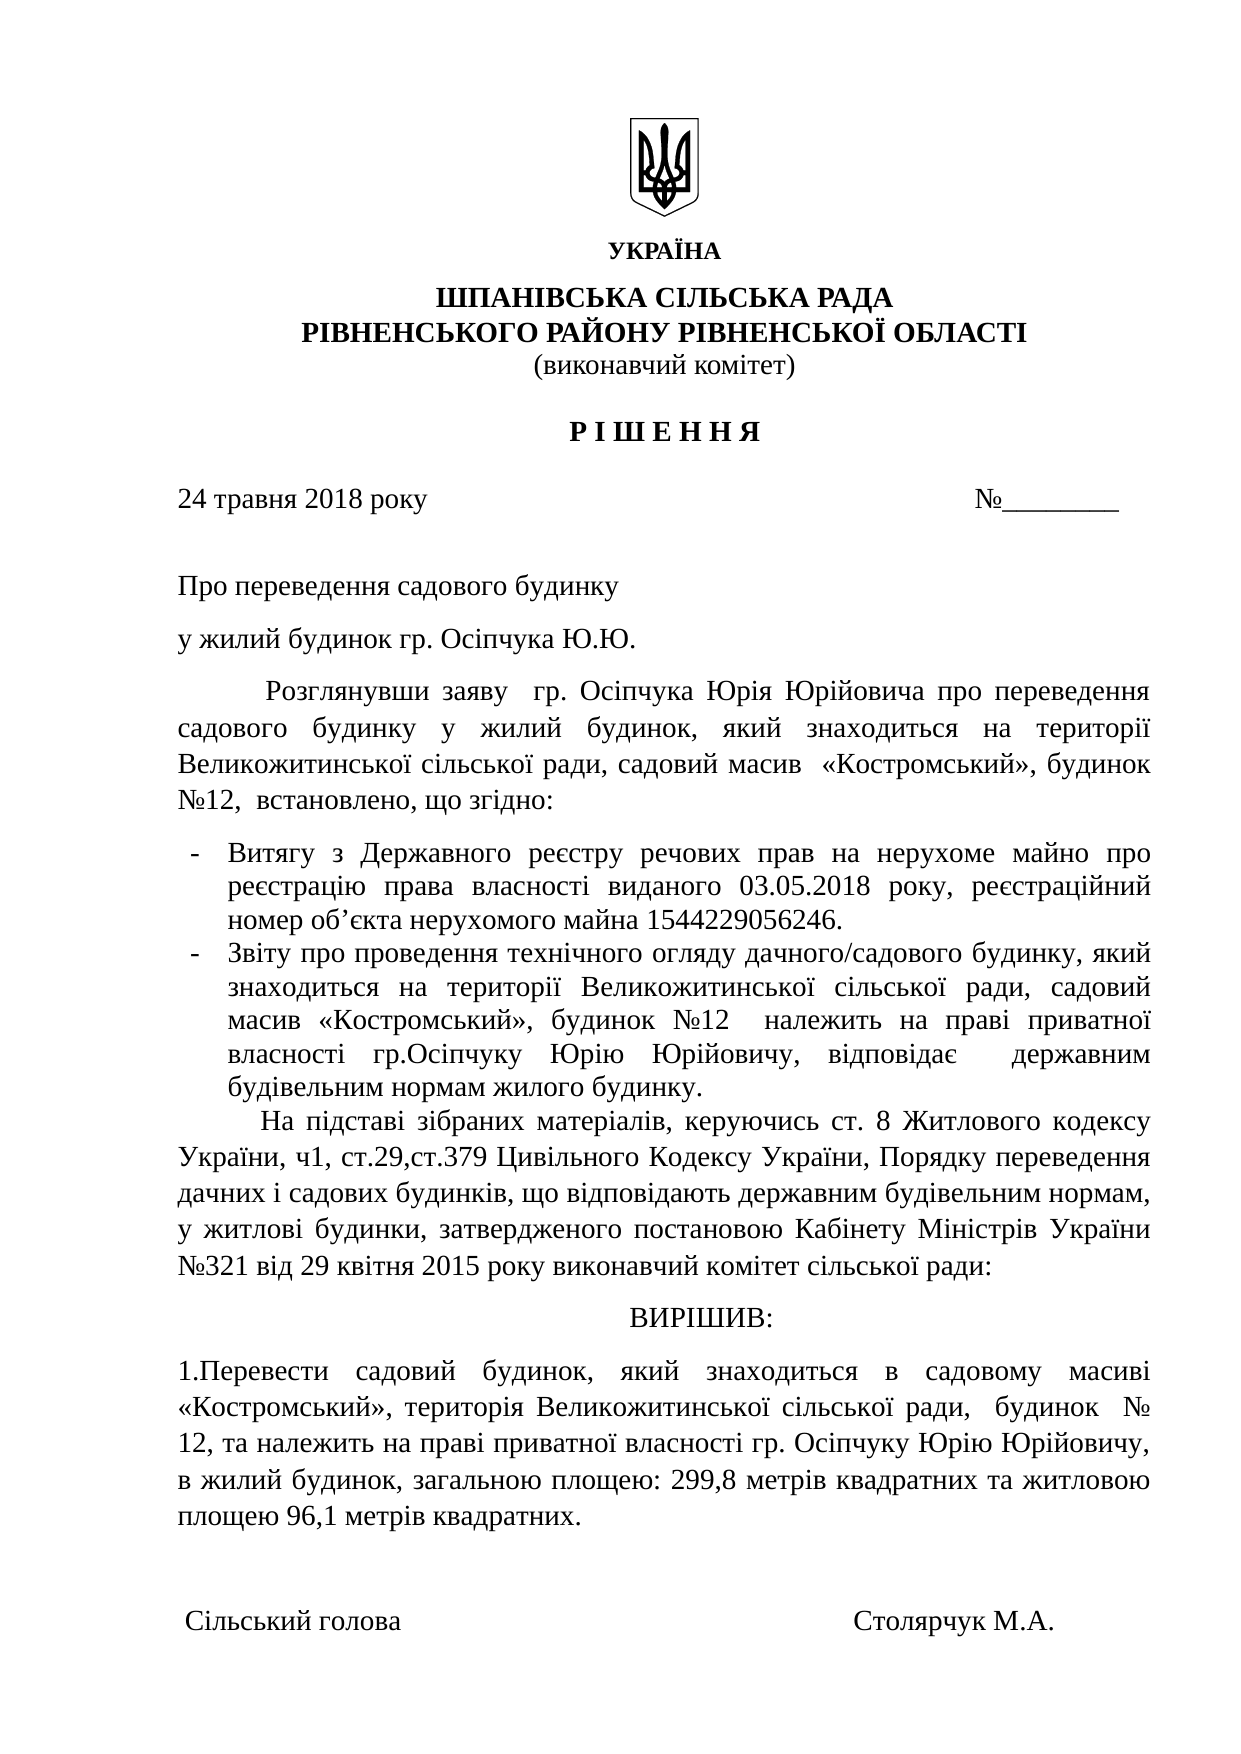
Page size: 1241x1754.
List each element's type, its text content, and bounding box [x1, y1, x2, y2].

text ВИРІШИВ: [177, 1301, 1152, 1334]
list Витягу з Державного реєстру речових прав на нерухоме майно про реєстрацію права власності виданого 03.05.2018 року, реєстраційний номер об’єкта нерухомого майна 1544229056246. [190, 835, 1152, 935]
subtitle ШПАНІВСЬКА сільська рада [177, 289, 853, 312]
text у жилий будинок гр. Осіпчука Ю.Ю. [177, 621, 1152, 654]
text Україна [177, 236, 1152, 264]
text Розглянувши заяву гр. Осіпчука Юрія Юрійовича про переведення садового будинку у жилий будинок, який знаходиться на території Великожитинської сільської ради, садовий масив «Костромський», будинок №12, встановлено, що згідно: [177, 673, 1152, 816]
text Про переведення садового будинку [177, 568, 1152, 601]
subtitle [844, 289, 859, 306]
list Звіту про проведення технічного огляду дачного/садового будинку, який знаходиться на території Великожитинської сільської ради, садовий масив «Костромський», будинок №12 належить на праві приватної власності гр.Осіпчуку Юрію Юрійовичу, відповідає державним будівельним нормам жилого будинку. [190, 935, 1152, 1103]
text На підставі зібраних матеріалів, керуючись ст. 8 Житлового кодексу України, ч1, ст.29,ст.379 Цивільного Кодексу України, Порядку переведення дачних і садових будинків, що відповідають державним будівельним нормам, у житлові будинки, затвердженого постановою Кабінету Міністрів України №321 від 29 квітня 2015 року виконавчий комітет сільської ради: [177, 1103, 1152, 1281]
text 1.Перевести садовий будинок, який знаходиться в садовому масиві «Костромський», територія Великожитинської сільської ради, будинок № 12, та належить на праві приватної власності гр. Осіпчуку Юрію Юрійовичу, в жилий будинок, загальною площею: 299,8 метрів квадратних та житловою площею 96,1 метрів квадратних. [177, 1353, 1152, 1531]
text Сільський голова Столярчук М.А. [177, 1603, 1152, 1637]
text РІВНЕНСЬКОГО РАЙОНУ РІВНЕНСЬКОЇ ОБЛАСТІ [177, 324, 1152, 347]
text Р І Ш Е Н Н Я [177, 414, 1152, 448]
text (виконавчий комітет) [177, 347, 1152, 381]
text 24 травня 2018 року №________ [177, 482, 1152, 515]
subtitle ШПАНІВСЬКА сільська рада [871, 289, 1152, 312]
